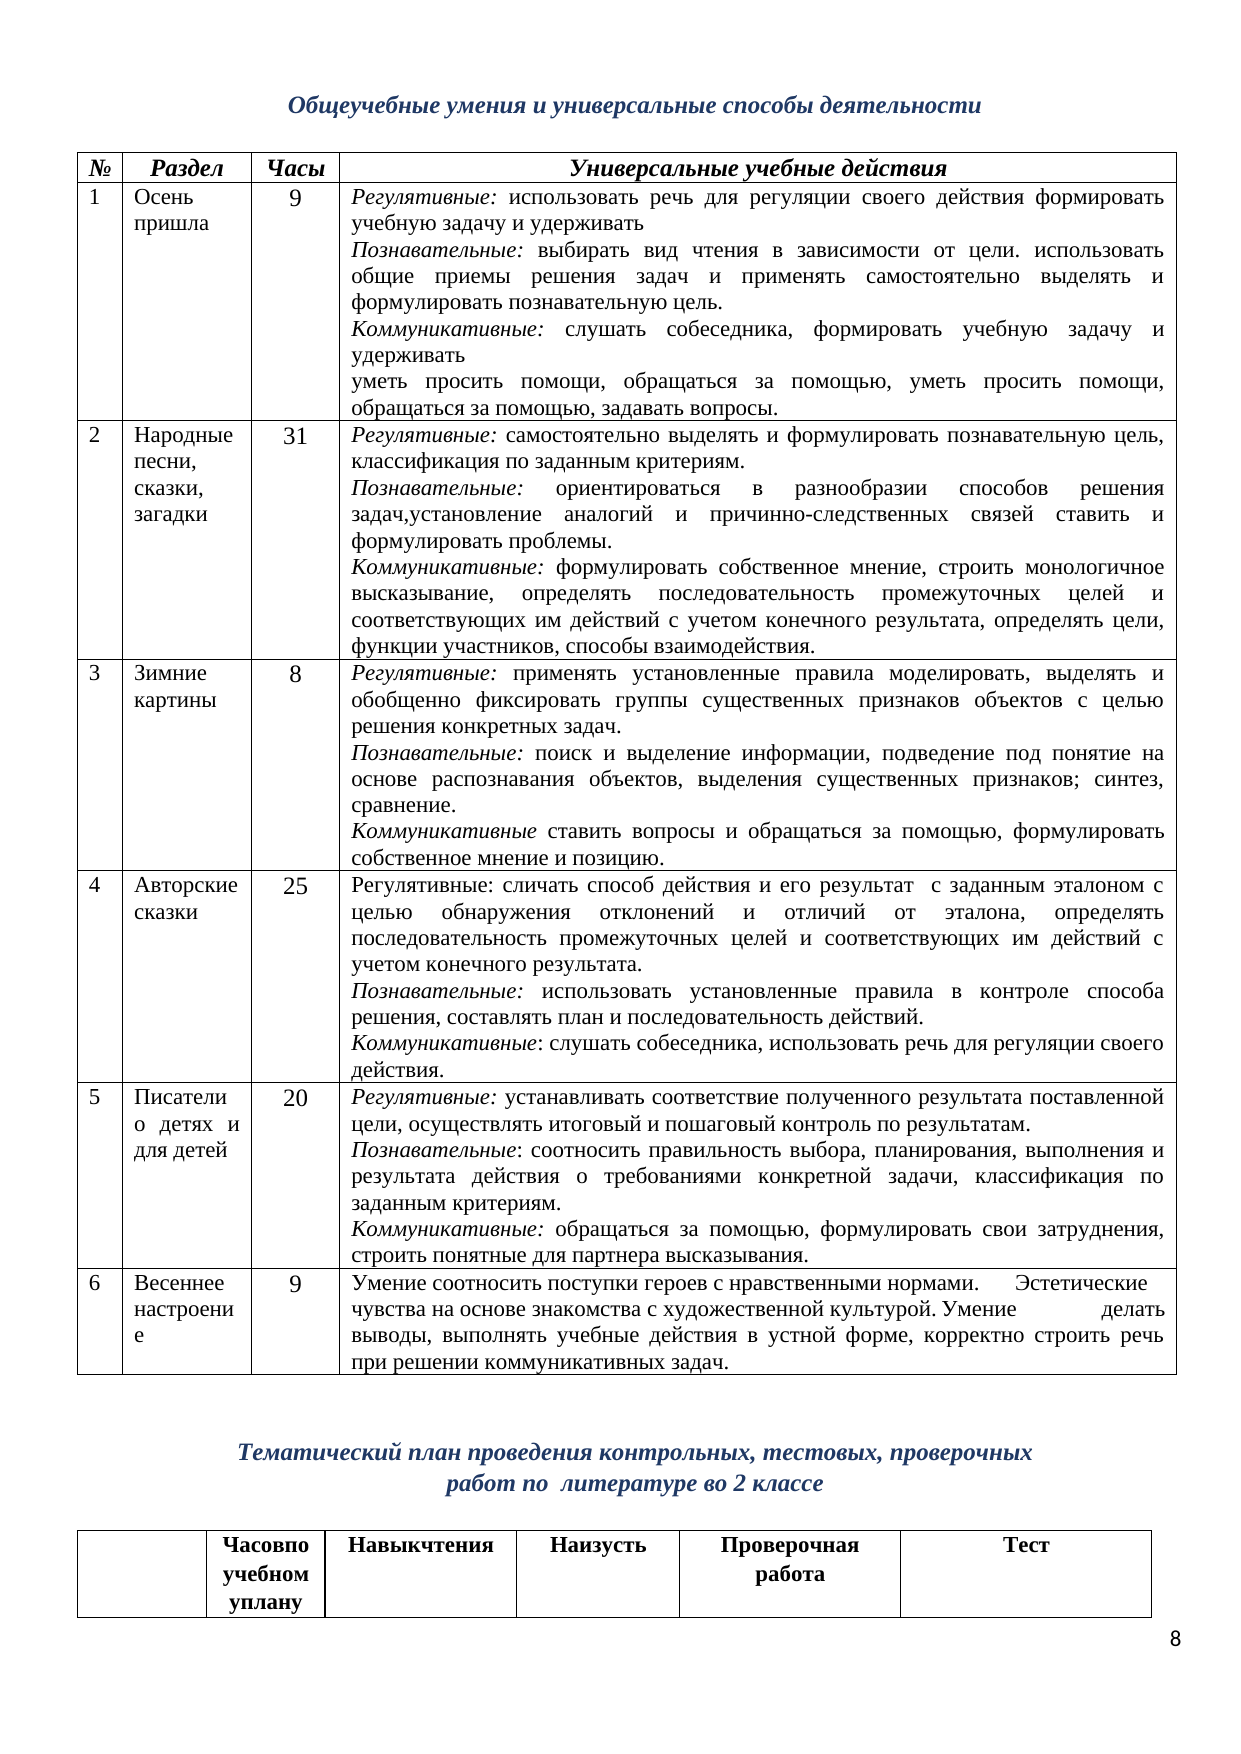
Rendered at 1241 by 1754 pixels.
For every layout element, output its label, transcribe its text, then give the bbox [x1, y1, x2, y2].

table_cell Авторские сказки [123, 871, 251, 1082]
table_cell Умение соотносить поступки героев с нравственными нормами. Эстетические чувства на основе знакомства с художественной культурой. Умение делать выводы, выполнять учебные действия в устной форме, корректно строить речь при решении коммуникативных задач. [340, 1269, 1176, 1374]
table_cell Зимние картины [123, 660, 251, 870]
table_cell Регулятивные: применять установленные правила моделировать, выделять и обобщенно фиксировать группы существенных признаков объектов с целью решения конкретных задач. Познавательные: поиск и выделение информации, подведение под понятие на основе распознавания объектов, выделения существенных признаков; синтез, сравнение. Коммуникативные ставить вопросы и обращаться за помощью, формулировать собственное мнение и позицию. [340, 660, 1176, 870]
table_cell Народные песни, сказки, загадки [123, 421, 251, 658]
text Тематический план проведения контрольных, тестовых, проверочных [89, 1437, 1181, 1466]
table_cell 20 [252, 1083, 339, 1268]
table_cell 1 [78, 183, 122, 420]
table_cell 9 [252, 183, 339, 420]
table_header [78, 1531, 206, 1617]
table_cell 8 [252, 660, 339, 870]
table_header Часы [252, 153, 339, 182]
table_header Тест [901, 1531, 1151, 1617]
table_cell Осень пришла [123, 183, 251, 420]
table_cell 5 [78, 1083, 122, 1268]
table_cell 31 [252, 421, 339, 658]
table_header № [78, 153, 122, 182]
table_cell 2 [78, 421, 122, 658]
table_header Универсальные учебные действия [340, 153, 1176, 182]
table_header Наизусть [517, 1531, 679, 1617]
table_cell 3 [78, 660, 122, 870]
table_header Навыкчтения [326, 1531, 516, 1617]
text Общеучебные умения и универсальные способы деятельности [89, 90, 1181, 119]
table_header Часовпоучебномуплану [207, 1531, 324, 1617]
table_cell Регулятивные: устанавливать соответствие полученного результата поставленной цели, осуществлять итоговый и пошаговый контроль по результатам. Познавательные: соотносить правильность выбора, планирования, выполнения и результата действия о требованиями конкретной задачи, классификация по заданным критериям. Коммуникативные: обращаться за помощью, формулировать свои затруднения, строить понятные для партнера высказывания. [340, 1083, 1176, 1268]
table_cell 9 [252, 1269, 339, 1374]
text работ по литературе во 2 классе [89, 1468, 1181, 1497]
table_cell Регулятивные: использовать речь для регуляции своего действия формировать учебную задачу и удерживать Познавательные: выбирать вид чтения в зависимости от цели. использовать общие приемы решения задач и применять самостоятельно выделять и формулировать познавательную цель. Коммуникативные: слушать собеседника, формировать учебную задачу и удерживать уметь просить помощи, обращаться за помощью, уметь просить помощи, обращаться за помощью, задавать вопросы. [340, 183, 1176, 420]
table_cell Весеннее настроение [123, 1269, 251, 1374]
table_cell 4 [78, 871, 122, 1082]
table_cell Писатели о детях и для детей [123, 1083, 251, 1268]
table_header Проверочная работа [680, 1531, 900, 1617]
table_cell 25 [252, 871, 339, 1082]
table_cell 6 [78, 1269, 122, 1374]
table_cell Регулятивные: сличать способ действия и его результат с заданным эталоном с целью обнаружения отклонений и отличий от эталона, определять последовательность промежуточных целей и соответствующих им действий с учетом конечного результата. Познавательные: использовать установленные правила в контроле способа решения, составлять план и последовательность действий. Коммуникативные: слушать собеседника, использовать речь для регуляции своего действия. [340, 871, 1176, 1082]
table_header Раздел [123, 153, 251, 182]
table_cell Регулятивные: самостоятельно выделять и формулировать познавательную цель, классификация по заданным критериям. Познавательные: ориентироваться в разнообразии способов решения задач,установление аналогий и причинно-следственных связей ставить и формулировать проблемы. Коммуникативные: формулировать собственное мнение, строить монологичное высказывание, определять последовательность промежуточных целей и соответствующих им действий с учетом конечного результата, определять цели, функции участников, способы взаимодействия. [340, 421, 1176, 658]
